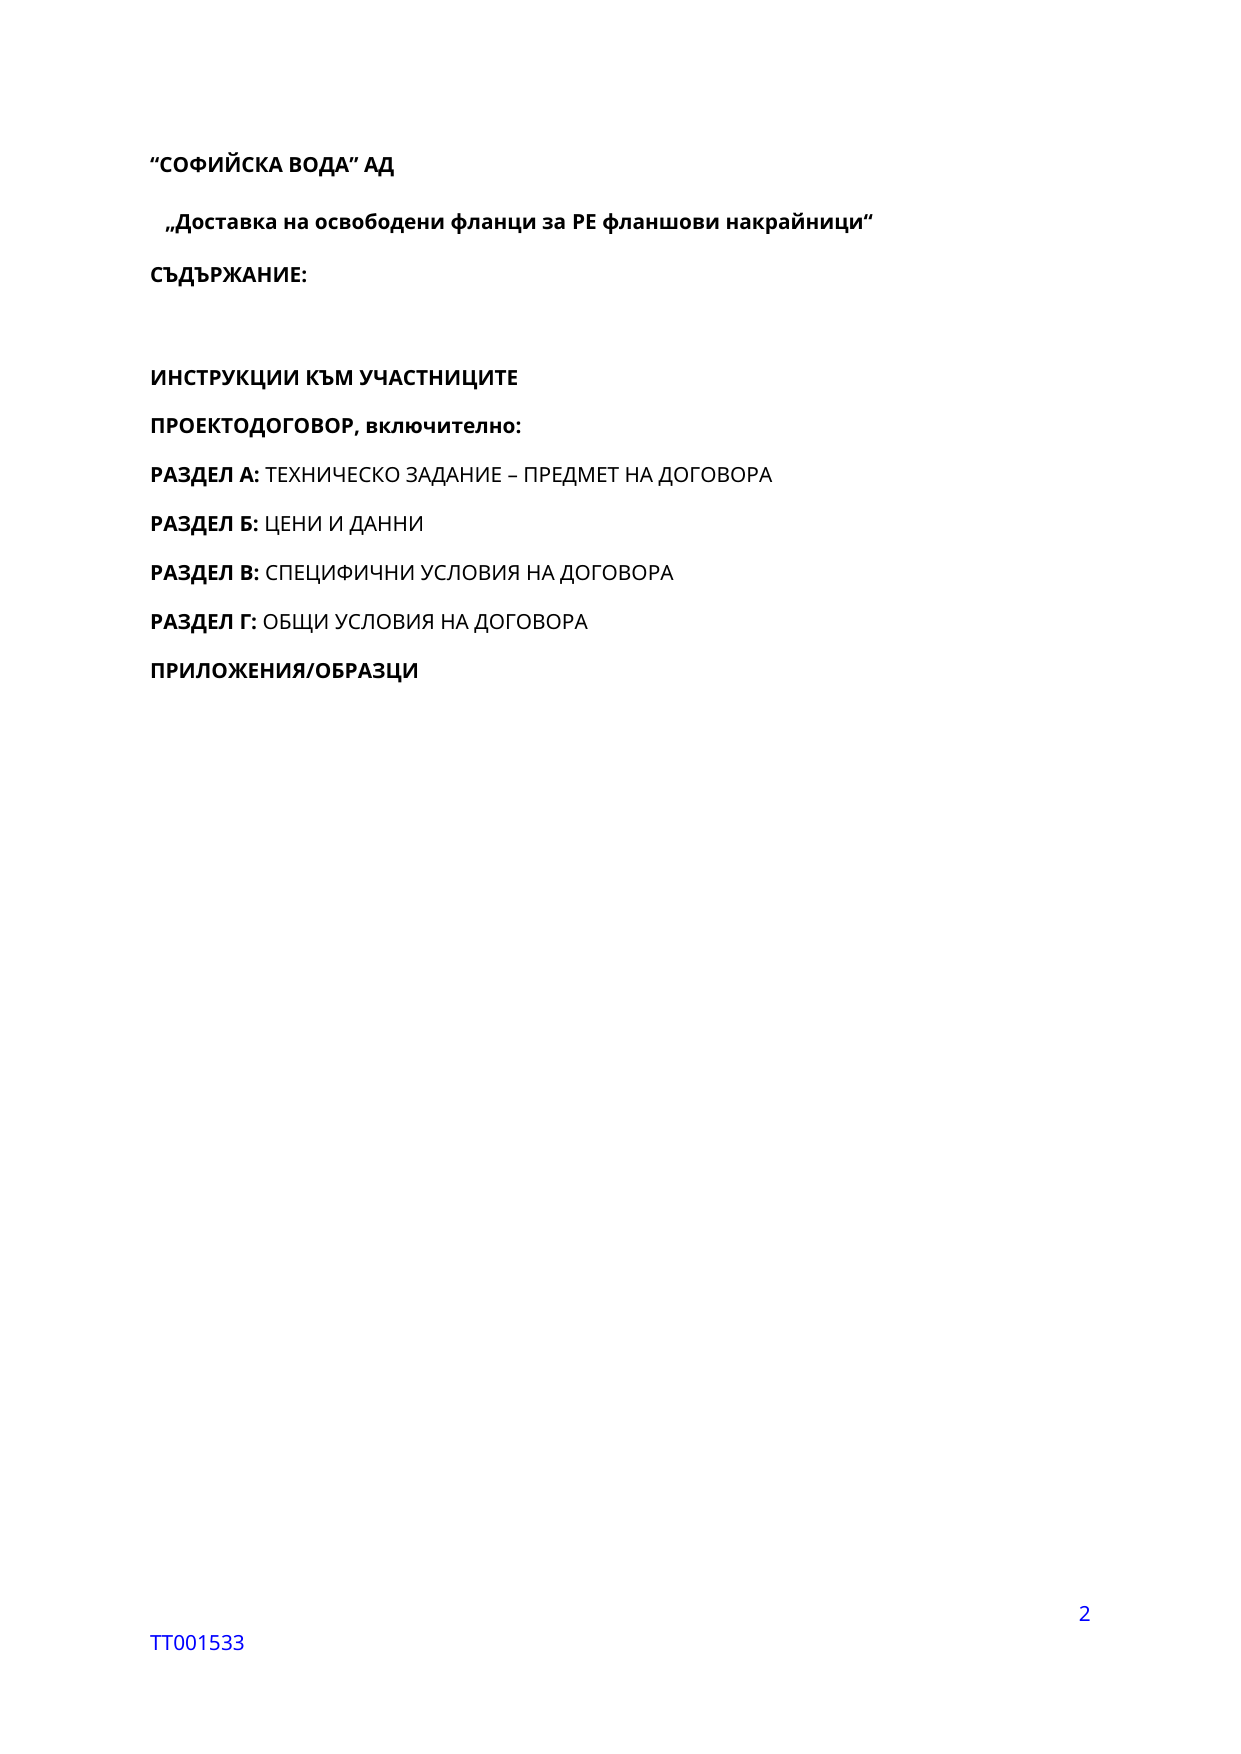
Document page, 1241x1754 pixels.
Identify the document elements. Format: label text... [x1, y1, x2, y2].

text РАЗДЕЛ А: ТЕХНИЧЕСКО ЗАДАНИЕ – ПРЕДМЕТ НА ДОГОВОРА [150, 460, 1090, 489]
text “СОФИЙСКА ВОДА” АД [150, 150, 1090, 178]
text РАЗДЕЛ Б: ЦЕНИ И ДАННИ [150, 509, 1090, 538]
text ПРОЕКТОДОГОВОР, включително: [150, 411, 1090, 440]
text „Доставка на освободени фланци за PE фланшови накрайници“ [165, 207, 1090, 235]
text ПРИЛОЖЕНИЯ/ОБРАЗЦИ [150, 656, 1090, 684]
text СЪДЪРЖАНИЕ: [150, 260, 1090, 289]
text РАЗДЕЛ Г: ОБЩИ УСЛОВИЯ НА ДОГОВОРА [150, 607, 1090, 635]
text РАЗДЕЛ В: СПЕЦИФИЧНИ УСЛОВИЯ НА ДОГОВОРА [150, 558, 1090, 586]
text ИНСТРУКЦИИ КЪМ УЧАСТНИЦИТЕ [150, 363, 1090, 391]
